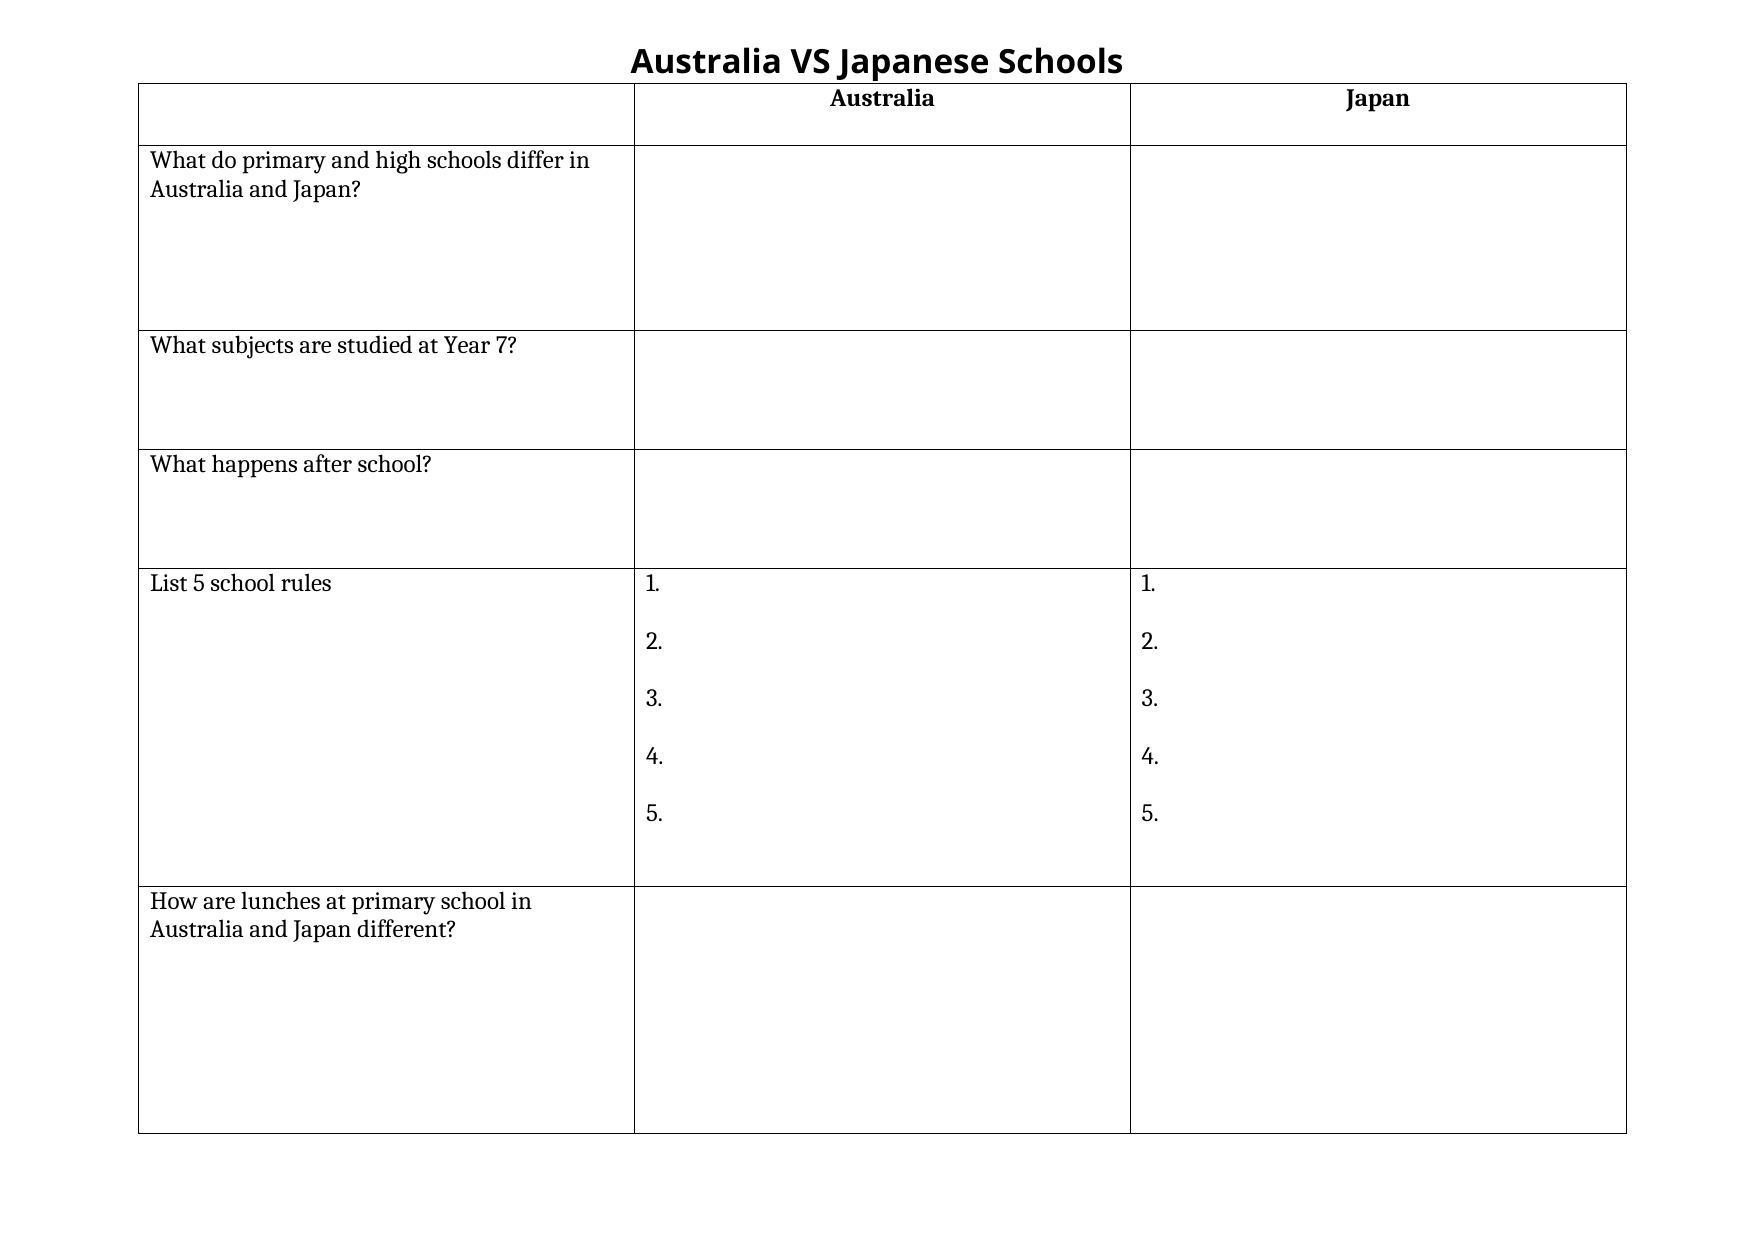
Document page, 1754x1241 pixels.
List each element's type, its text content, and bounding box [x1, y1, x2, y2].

table_cell 1. 2. 3. 4. 5. [635, 569, 1130, 886]
table_header Japan [1131, 84, 1626, 145]
table_header Australia [635, 84, 1130, 145]
table_cell [1131, 887, 1626, 1133]
table_cell [635, 146, 1130, 330]
table_cell 1. 2. 3. 4. 5. [1131, 569, 1626, 886]
table_cell [635, 887, 1130, 1133]
table_cell [635, 450, 1130, 568]
table_cell [635, 331, 1130, 449]
table_cell [1131, 450, 1626, 568]
table_cell What subjects are studied at Year 7? [139, 331, 634, 449]
table_cell [1131, 146, 1626, 330]
table_cell [1131, 331, 1626, 449]
text Australia VS Japanese Schools [150, 37, 1604, 83]
table_cell What happens after school? [139, 450, 634, 568]
table_header [139, 84, 634, 145]
table_cell How are lunches at primary school in Australia and Japan different? [139, 887, 634, 1133]
table_cell List 5 school rules [139, 569, 634, 886]
table_cell What do primary and high schools differ in Australia and Japan? [139, 146, 634, 330]
